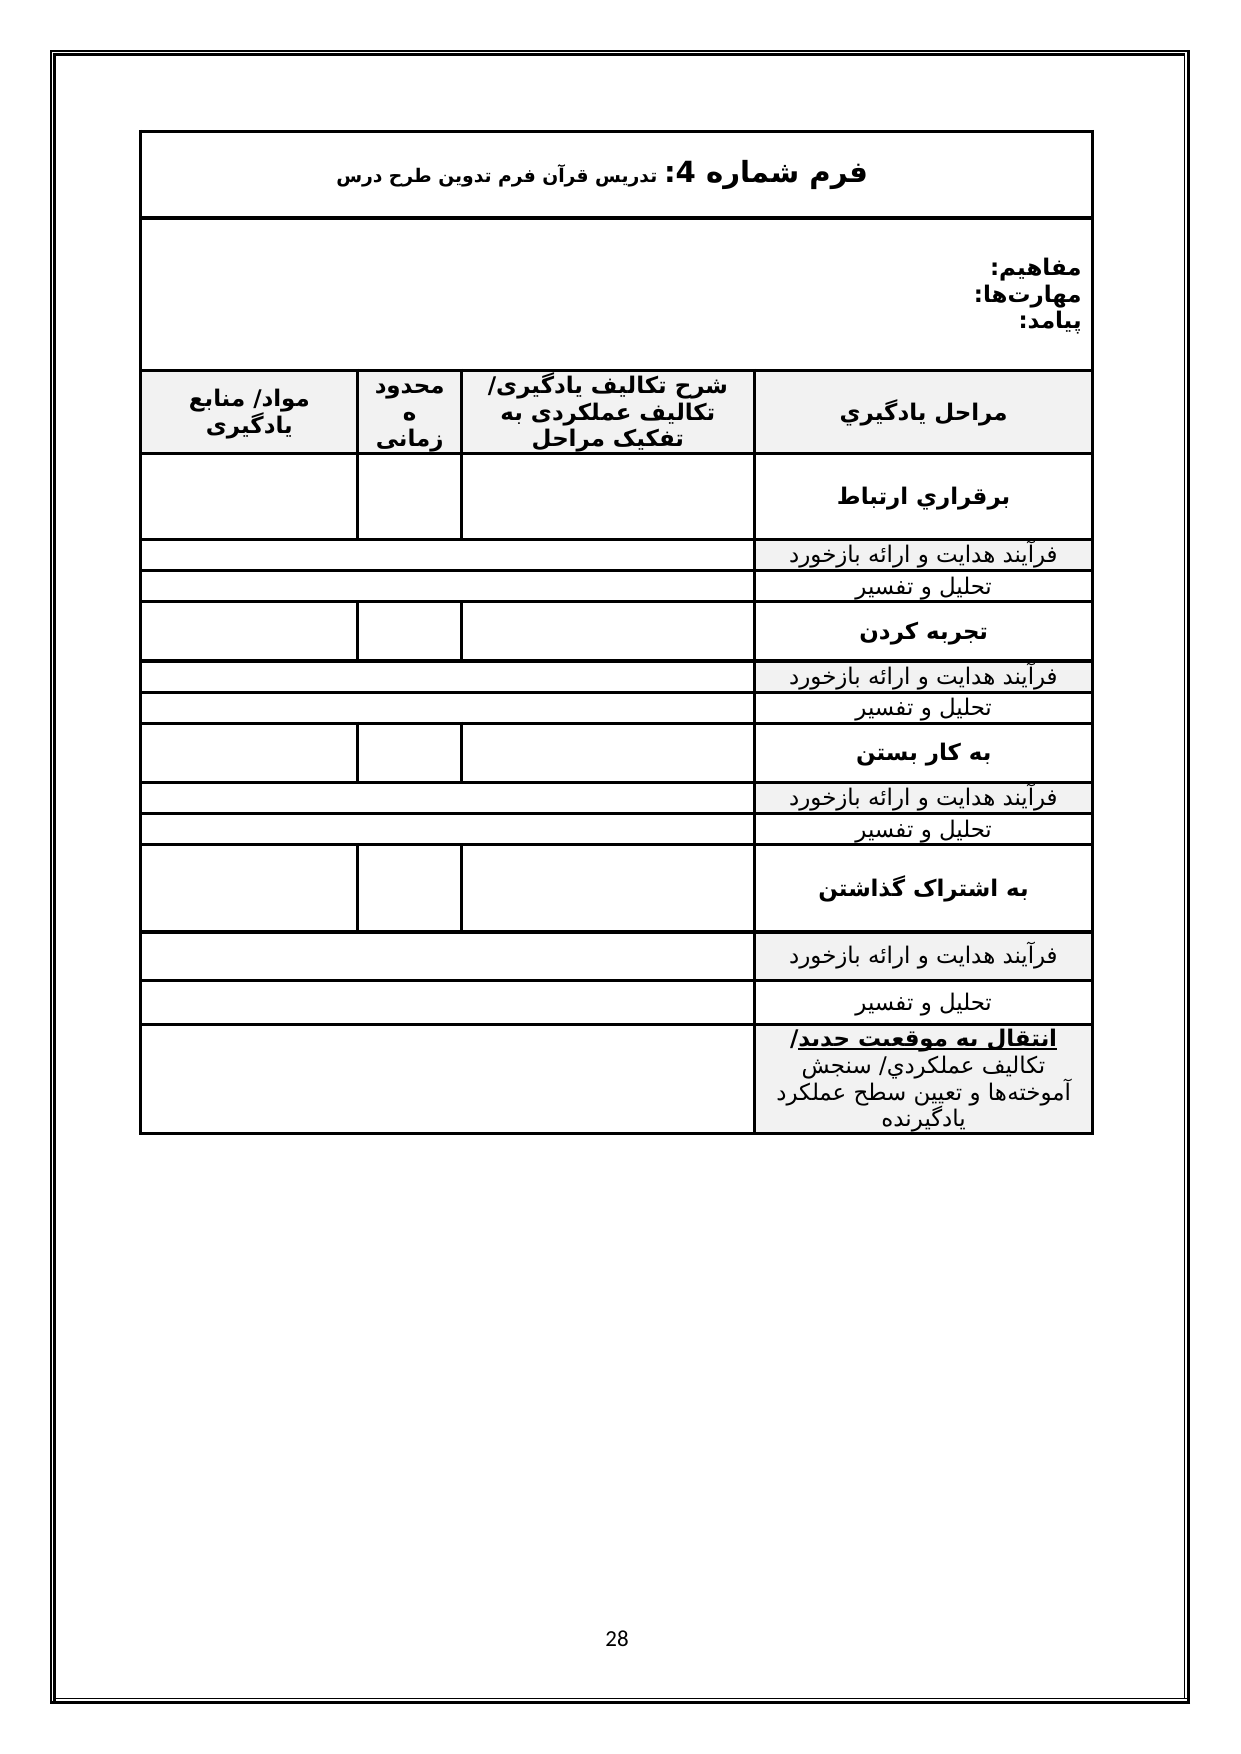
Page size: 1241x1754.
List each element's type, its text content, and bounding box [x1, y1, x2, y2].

table_cell [142, 694, 753, 722]
table_cell تجربه کردن [756, 603, 1091, 659]
table_cell به کار بستن [756, 725, 1091, 781]
table_cell [359, 725, 460, 781]
table_header فرم شماره 4: تدریس قرآن فرم تدوین طرح درس [142, 133, 1091, 216]
table_cell مفاهیم: مهارت‌ها: پیامد: [142, 220, 1091, 369]
table_cell فرآیند هدایت و ارائه بازخورد [756, 934, 1091, 979]
table_cell [359, 455, 460, 538]
table_cell محدوده زمانی [359, 372, 460, 452]
table_cell [359, 603, 460, 659]
table_cell [142, 815, 753, 843]
table_cell [463, 455, 753, 538]
table_cell فرآیند هدایت و ارائه بازخورد [756, 541, 1091, 569]
table_cell [142, 784, 753, 812]
table_cell مواد/ منابع یادگیری [142, 372, 356, 452]
table_cell [463, 725, 753, 781]
table_cell انتقال به موقعيت جديد/ تكاليف عملكردي/ سنجش آموخته‌ها و تعیین سطح عملكرد يادگيرنده [756, 1026, 1091, 1132]
table_cell فرآیند هدایت و ارائه بازخورد [756, 663, 1091, 691]
table_cell [142, 846, 356, 930]
table_cell شرح تکالیف یادگیری/ تکالیف عملکردی به تفکیک مراحل [463, 372, 753, 452]
table_cell [142, 455, 356, 538]
table_cell [142, 572, 753, 600]
table_cell [142, 982, 753, 1022]
table_cell برقراري ارتباط [756, 455, 1091, 538]
table_cell [142, 663, 753, 691]
table_cell [142, 1026, 753, 1132]
table_cell تحلیل و تفسیر [756, 694, 1091, 722]
table_cell [142, 541, 753, 569]
table_cell تحلیل و تفسیر [756, 982, 1091, 1022]
table_cell مراحل يادگيري [756, 372, 1091, 452]
table_cell [142, 934, 753, 979]
table_cell [463, 603, 753, 659]
table_cell [142, 725, 356, 781]
table_cell [463, 846, 753, 930]
table_cell [142, 603, 356, 659]
table_cell تحلیل و تفسیر [756, 815, 1091, 843]
table_cell [359, 846, 460, 930]
table_cell تحلیل و تفسیر [756, 572, 1091, 600]
table_cell به اشتراک گذاشتن [756, 846, 1091, 930]
table_cell فرآیند هدایت و ارائه بازخورد [756, 784, 1091, 812]
